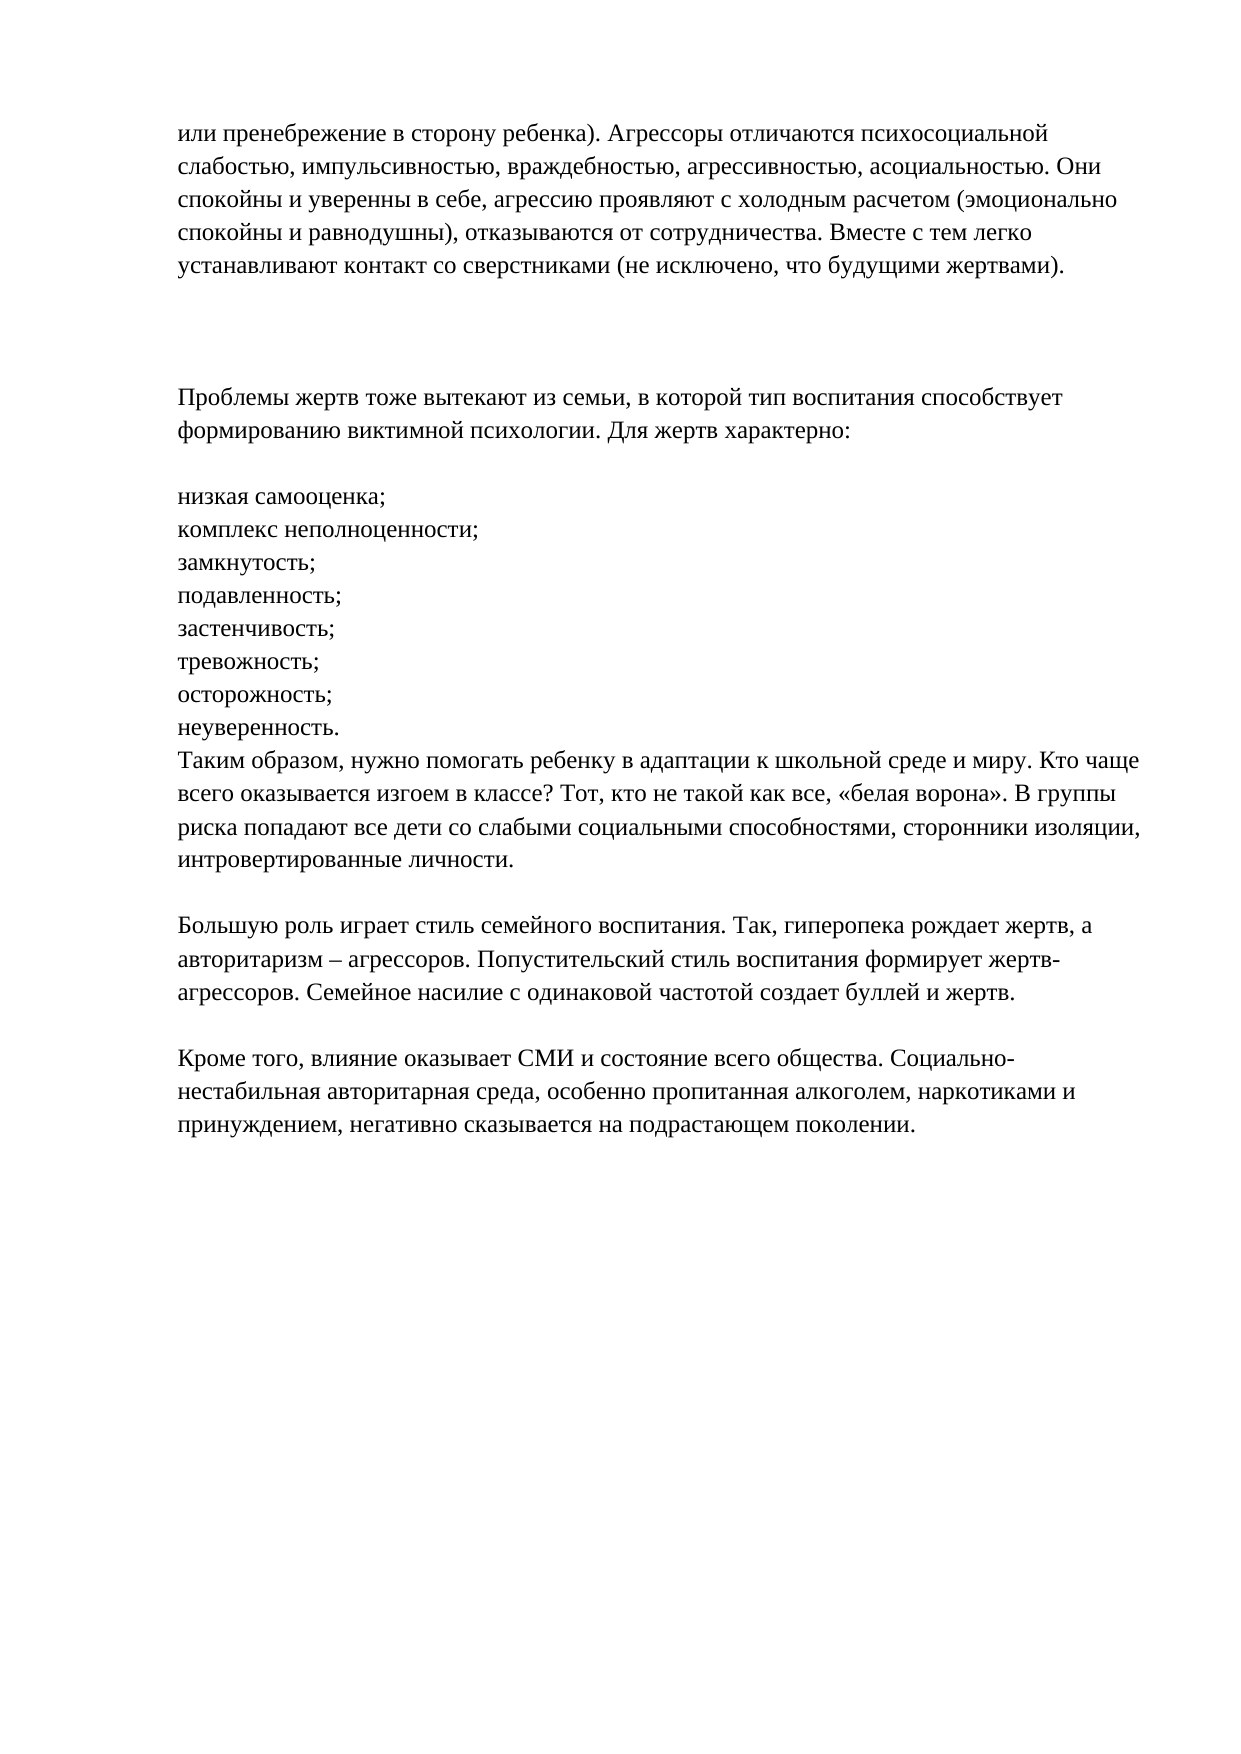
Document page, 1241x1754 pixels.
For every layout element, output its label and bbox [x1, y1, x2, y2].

text [177, 118, 1152, 1137]
